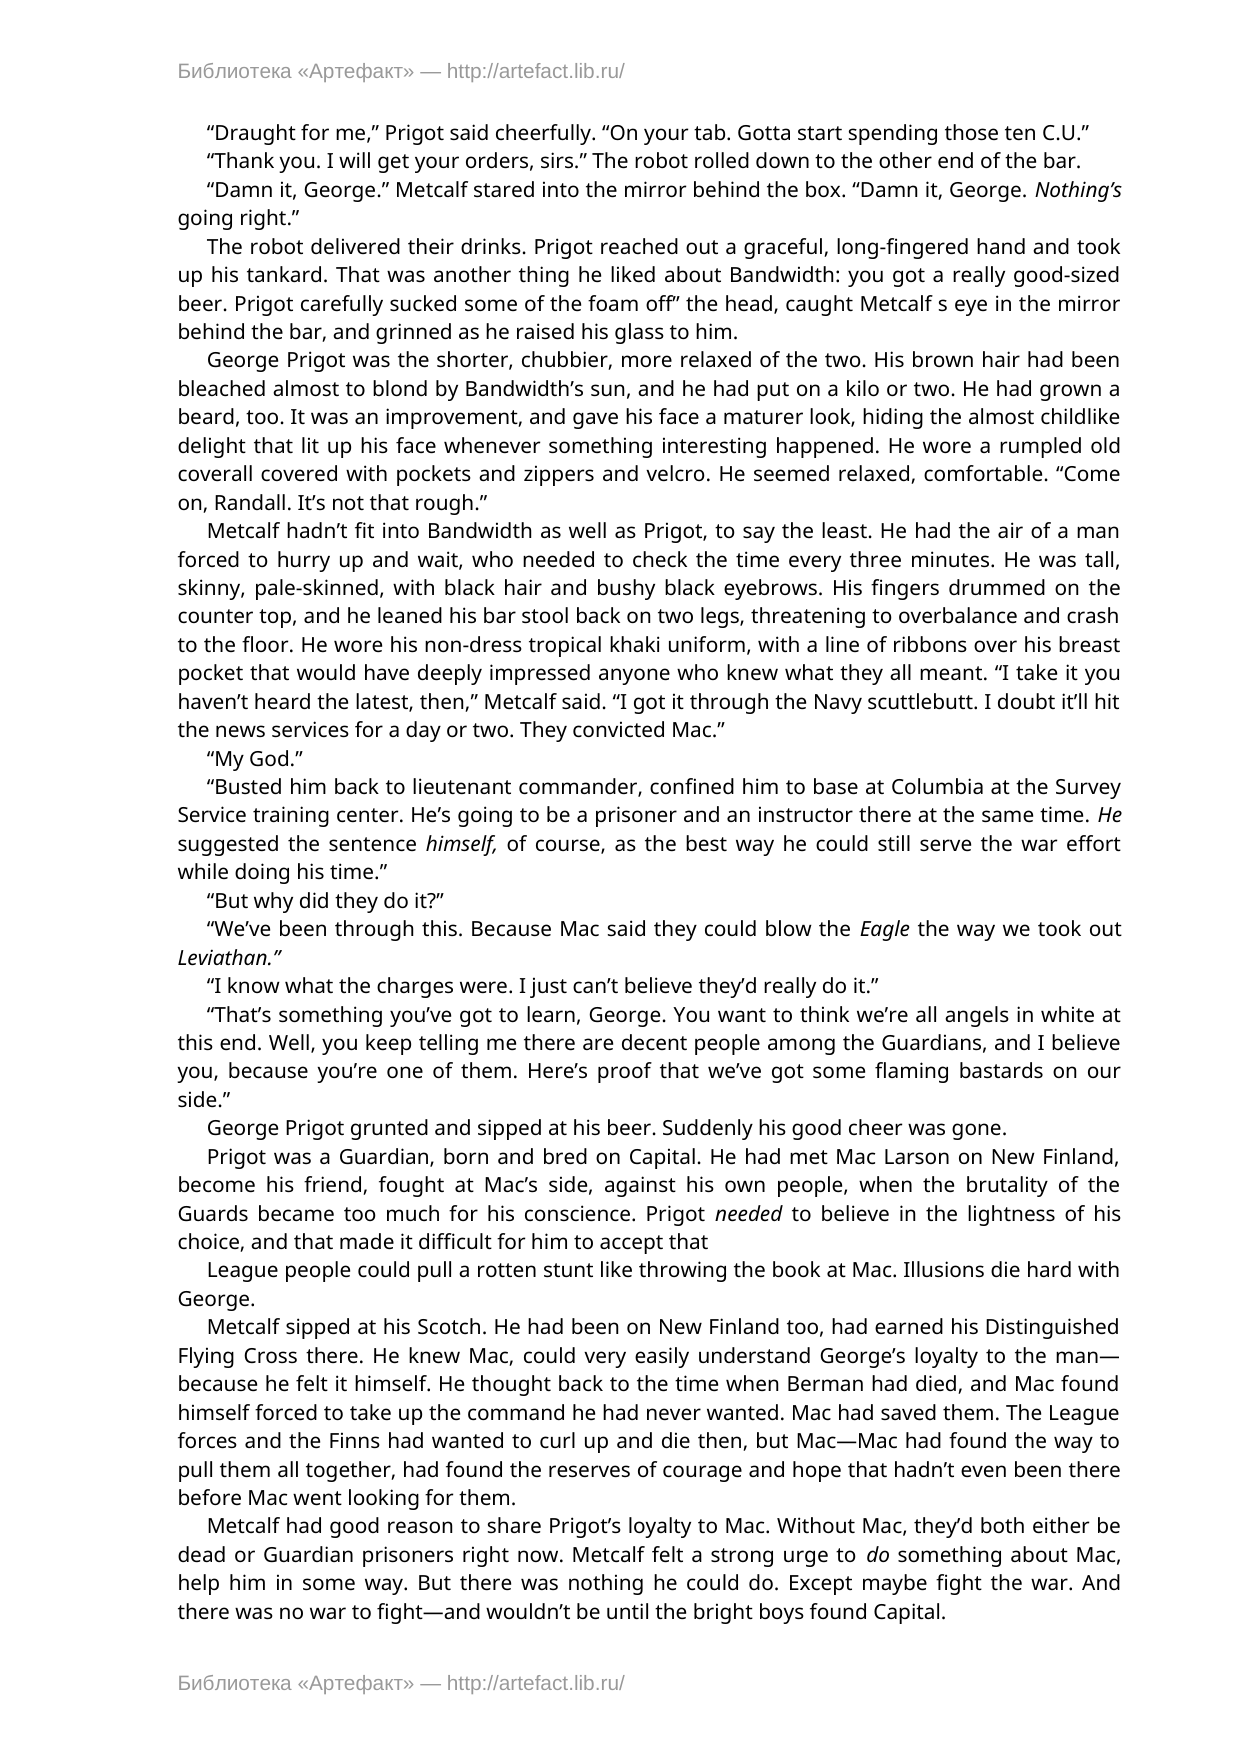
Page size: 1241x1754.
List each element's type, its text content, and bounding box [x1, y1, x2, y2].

text “We’ve been through this. Because Mac said they could blow the Eagle the way we took out Leviathan.” [177, 914, 1122, 971]
text “Draught for me,” Prigot said cheerfully. “On your tab. Gotta start spending those ten C.U.” [177, 118, 1122, 147]
text George Prigot grunted and sipped at his beer. Suddenly his good cheer was gone. [177, 1113, 1122, 1142]
text Prigot was a Guardian, born and bred on Capital. He had met Mac Larson on New Finland, become his friend, fought at Mac’s side, against his own people, when the brutality of the Guards became too much for his conscience. Prigot needed to believe in the lightness of his choice, and that made it difficult for him to accept that [177, 1142, 1122, 1256]
text League people could pull a rotten stunt like throwing the book at Mac. Illusions die hard with George. [177, 1256, 1122, 1312]
text George Prigot was the shorter, chubbier, more relaxed of the two. His brown hair had been bleached almost to blond by Bandwidth’s sun, and he had put on a kilo or two. He had grown a beard, too. It was an improvement, and gave his face a maturer look, hiding the almost childlike delight that lit up his face whenever something interesting happened. He wore a rumpled old coverall covered with pockets and zippers and velcro. He seemed relaxed, comfortable. “Come on, Randall. It’s not that rough.” [177, 346, 1122, 516]
text “Busted him back to lieutenant commander, confined him to base at Columbia at the Survey Service training center. He’s going to be a prisoner and an instructor there at the same time. He suggested the sentence himself, of course, as the best way he could still serve the war effort while doing his time.” [177, 772, 1122, 886]
text The robot delivered their drinks. Prigot reached out a graceful, long-fingered hand and took up his tankard. That was another thing he liked about Bandwidth: you got a really good-sized beer. Prigot carefully sucked some of the foam off” the head, caught Metcalf s eye in the mirror behind the bar, and grinned as he raised his glass to him. [177, 232, 1122, 346]
text “That’s something you’ve got to learn, George. You want to think we’re all angels in white at this end. Well, you keep telling me there are decent people among the Guardians, and I believe you, because you’re one of them. Here’s proof that we’ve got some flaming bastards on our side.” [177, 1000, 1122, 1113]
text Metcalf hadn’t fit into Bandwidth as well as Prigot, to say the least. He had the air of a man forced to hurry up and wait, who needed to check the time every three minutes. He was tall, skinny, pale-skinned, with black hair and bushy black eyebrows. His fingers drummed on the counter top, and he leaned his bar stool back on two legs, threatening to overbalance and crash to the floor. He wore his non-dress tropical khaki uniform, with a line of ribbons over his breast pocket that would have deeply impressed anyone who knew what they all meant. “I take it you haven’t heard the latest, then,” Metcalf said. “I got it through the Navy scuttlebutt. I doubt it’ll hit the news services for a day or two. They convicted Mac.” [177, 516, 1122, 744]
text Metcalf sipped at his Scotch. He had been on New Finland too, had earned his Distinguished Flying Cross there. He knew Mac, could very easily understand George’s loyalty to the man—because he felt it himself. He thought back to the time when Berman had died, and Mac found himself forced to take up the command he had never wanted. Mac had saved them. The League forces and the Finns had wanted to curl up and die then, but Mac—Mac had found the way to pull them all together, had found the reserves of courage and hope that hadn’t even been there before Mac went looking for them. [177, 1312, 1122, 1512]
text “Damn it, George.” Metcalf stared into the mirror behind the box. “Damn it, George. Nothing’s going right.” [177, 175, 1122, 232]
text “My God.” [177, 744, 1122, 772]
text “But why did they do it?” [177, 886, 1122, 914]
text Metcalf had good reason to share Prigot’s loyalty to Mac. Without Mac, they’d both either be dead or Guardian prisoners right now. Metcalf felt a strong urge to do something about Mac, help him in some way. But there was nothing he could do. Except maybe fight the war. And there was no war to fight—and wouldn’t be until the bright boys found Capital. [177, 1512, 1122, 1625]
text “Thank you. I will get your orders, sirs.” The robot rolled down to the other end of the bar. [177, 147, 1122, 175]
text “I know what the charges were. I just can’t believe they’d really do it.” [177, 971, 1122, 1000]
